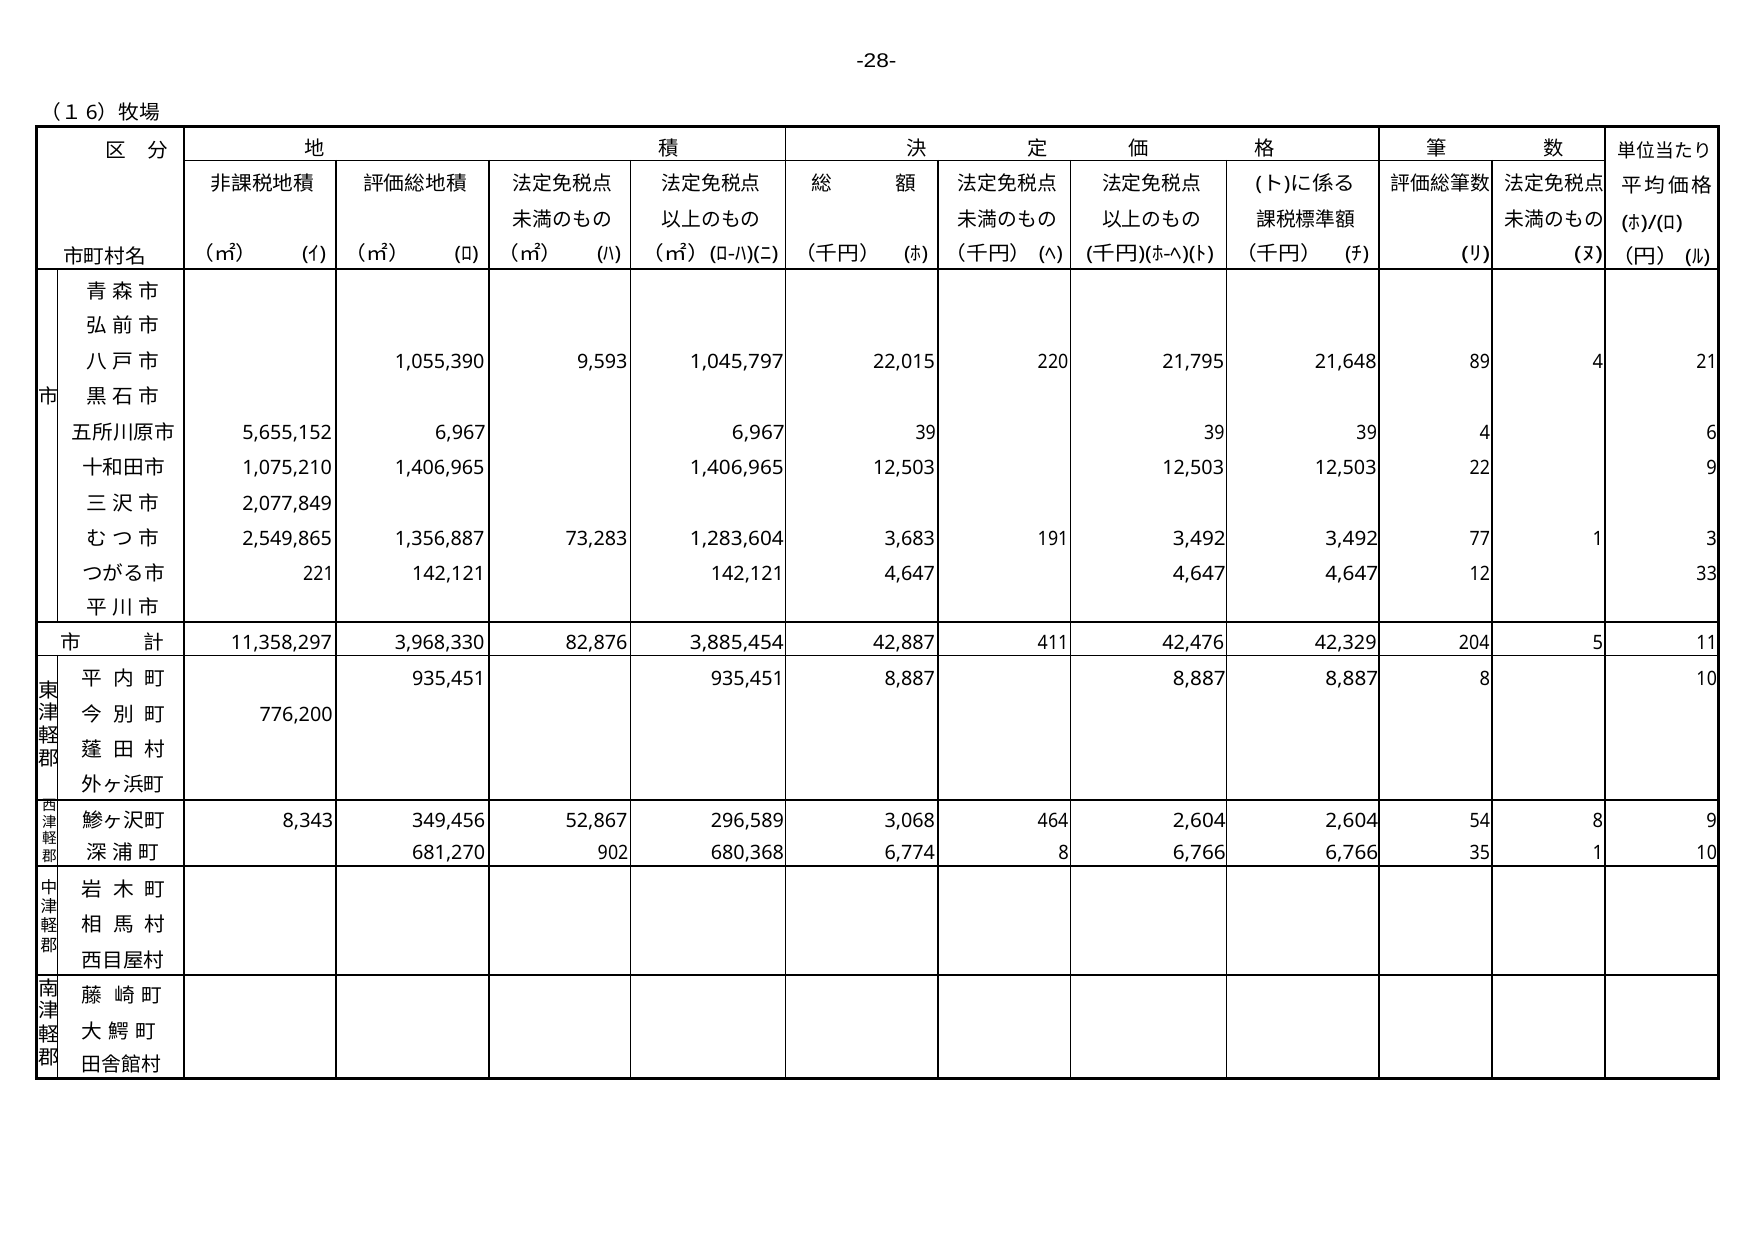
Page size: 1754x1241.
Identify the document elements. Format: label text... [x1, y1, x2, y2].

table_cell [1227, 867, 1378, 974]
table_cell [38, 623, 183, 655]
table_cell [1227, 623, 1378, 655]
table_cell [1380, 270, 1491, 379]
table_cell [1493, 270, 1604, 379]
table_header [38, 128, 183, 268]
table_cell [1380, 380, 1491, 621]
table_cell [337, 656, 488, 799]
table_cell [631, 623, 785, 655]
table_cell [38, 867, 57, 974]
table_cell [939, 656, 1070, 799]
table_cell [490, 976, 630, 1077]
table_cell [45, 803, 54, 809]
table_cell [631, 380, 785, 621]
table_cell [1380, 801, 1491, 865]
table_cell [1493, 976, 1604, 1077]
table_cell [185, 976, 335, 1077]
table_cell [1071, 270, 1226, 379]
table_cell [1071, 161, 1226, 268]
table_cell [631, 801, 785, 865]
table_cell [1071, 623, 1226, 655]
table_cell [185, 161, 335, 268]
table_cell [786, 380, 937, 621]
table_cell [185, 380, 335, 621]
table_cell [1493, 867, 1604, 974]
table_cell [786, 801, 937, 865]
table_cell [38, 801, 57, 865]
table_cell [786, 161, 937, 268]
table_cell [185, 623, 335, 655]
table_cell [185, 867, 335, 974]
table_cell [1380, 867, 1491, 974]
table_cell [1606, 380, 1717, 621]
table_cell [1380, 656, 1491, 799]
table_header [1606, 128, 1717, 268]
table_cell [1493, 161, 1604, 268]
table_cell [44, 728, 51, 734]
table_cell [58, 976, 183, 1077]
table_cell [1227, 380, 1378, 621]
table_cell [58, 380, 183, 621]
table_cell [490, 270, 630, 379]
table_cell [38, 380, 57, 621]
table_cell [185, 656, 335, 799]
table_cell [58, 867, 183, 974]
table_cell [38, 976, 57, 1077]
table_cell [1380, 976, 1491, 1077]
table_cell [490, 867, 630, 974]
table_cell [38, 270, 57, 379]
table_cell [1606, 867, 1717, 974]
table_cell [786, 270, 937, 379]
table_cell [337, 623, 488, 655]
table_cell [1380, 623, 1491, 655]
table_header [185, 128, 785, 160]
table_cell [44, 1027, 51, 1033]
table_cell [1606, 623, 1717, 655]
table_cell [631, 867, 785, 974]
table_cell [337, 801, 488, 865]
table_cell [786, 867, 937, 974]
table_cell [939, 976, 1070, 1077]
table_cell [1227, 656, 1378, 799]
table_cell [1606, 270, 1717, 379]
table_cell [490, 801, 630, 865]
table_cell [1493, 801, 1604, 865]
text -28- [358, 48, 1395, 71]
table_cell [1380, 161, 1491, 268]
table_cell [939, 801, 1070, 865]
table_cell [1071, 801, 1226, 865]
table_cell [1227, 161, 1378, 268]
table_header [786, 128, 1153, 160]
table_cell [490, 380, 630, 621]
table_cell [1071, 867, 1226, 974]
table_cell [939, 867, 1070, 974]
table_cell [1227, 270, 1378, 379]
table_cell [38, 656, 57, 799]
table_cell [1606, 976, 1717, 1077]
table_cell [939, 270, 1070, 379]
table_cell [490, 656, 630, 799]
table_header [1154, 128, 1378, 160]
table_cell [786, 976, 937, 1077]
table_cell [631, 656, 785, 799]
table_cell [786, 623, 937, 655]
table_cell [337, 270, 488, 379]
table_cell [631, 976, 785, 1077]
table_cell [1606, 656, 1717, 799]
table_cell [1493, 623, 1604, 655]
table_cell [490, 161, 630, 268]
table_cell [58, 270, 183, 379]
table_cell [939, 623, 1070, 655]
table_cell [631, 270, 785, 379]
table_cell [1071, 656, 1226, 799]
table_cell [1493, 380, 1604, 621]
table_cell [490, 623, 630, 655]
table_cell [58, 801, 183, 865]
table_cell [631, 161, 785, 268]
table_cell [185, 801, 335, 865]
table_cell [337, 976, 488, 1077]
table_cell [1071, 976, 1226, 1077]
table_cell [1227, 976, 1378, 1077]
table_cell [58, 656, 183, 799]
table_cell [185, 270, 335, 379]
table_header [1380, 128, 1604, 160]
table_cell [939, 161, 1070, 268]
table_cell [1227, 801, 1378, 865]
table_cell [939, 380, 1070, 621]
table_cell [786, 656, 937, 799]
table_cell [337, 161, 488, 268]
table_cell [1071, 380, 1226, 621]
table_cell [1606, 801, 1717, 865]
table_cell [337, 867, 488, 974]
text （１6）牧場 [40, 98, 1733, 125]
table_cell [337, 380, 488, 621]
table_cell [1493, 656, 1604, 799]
